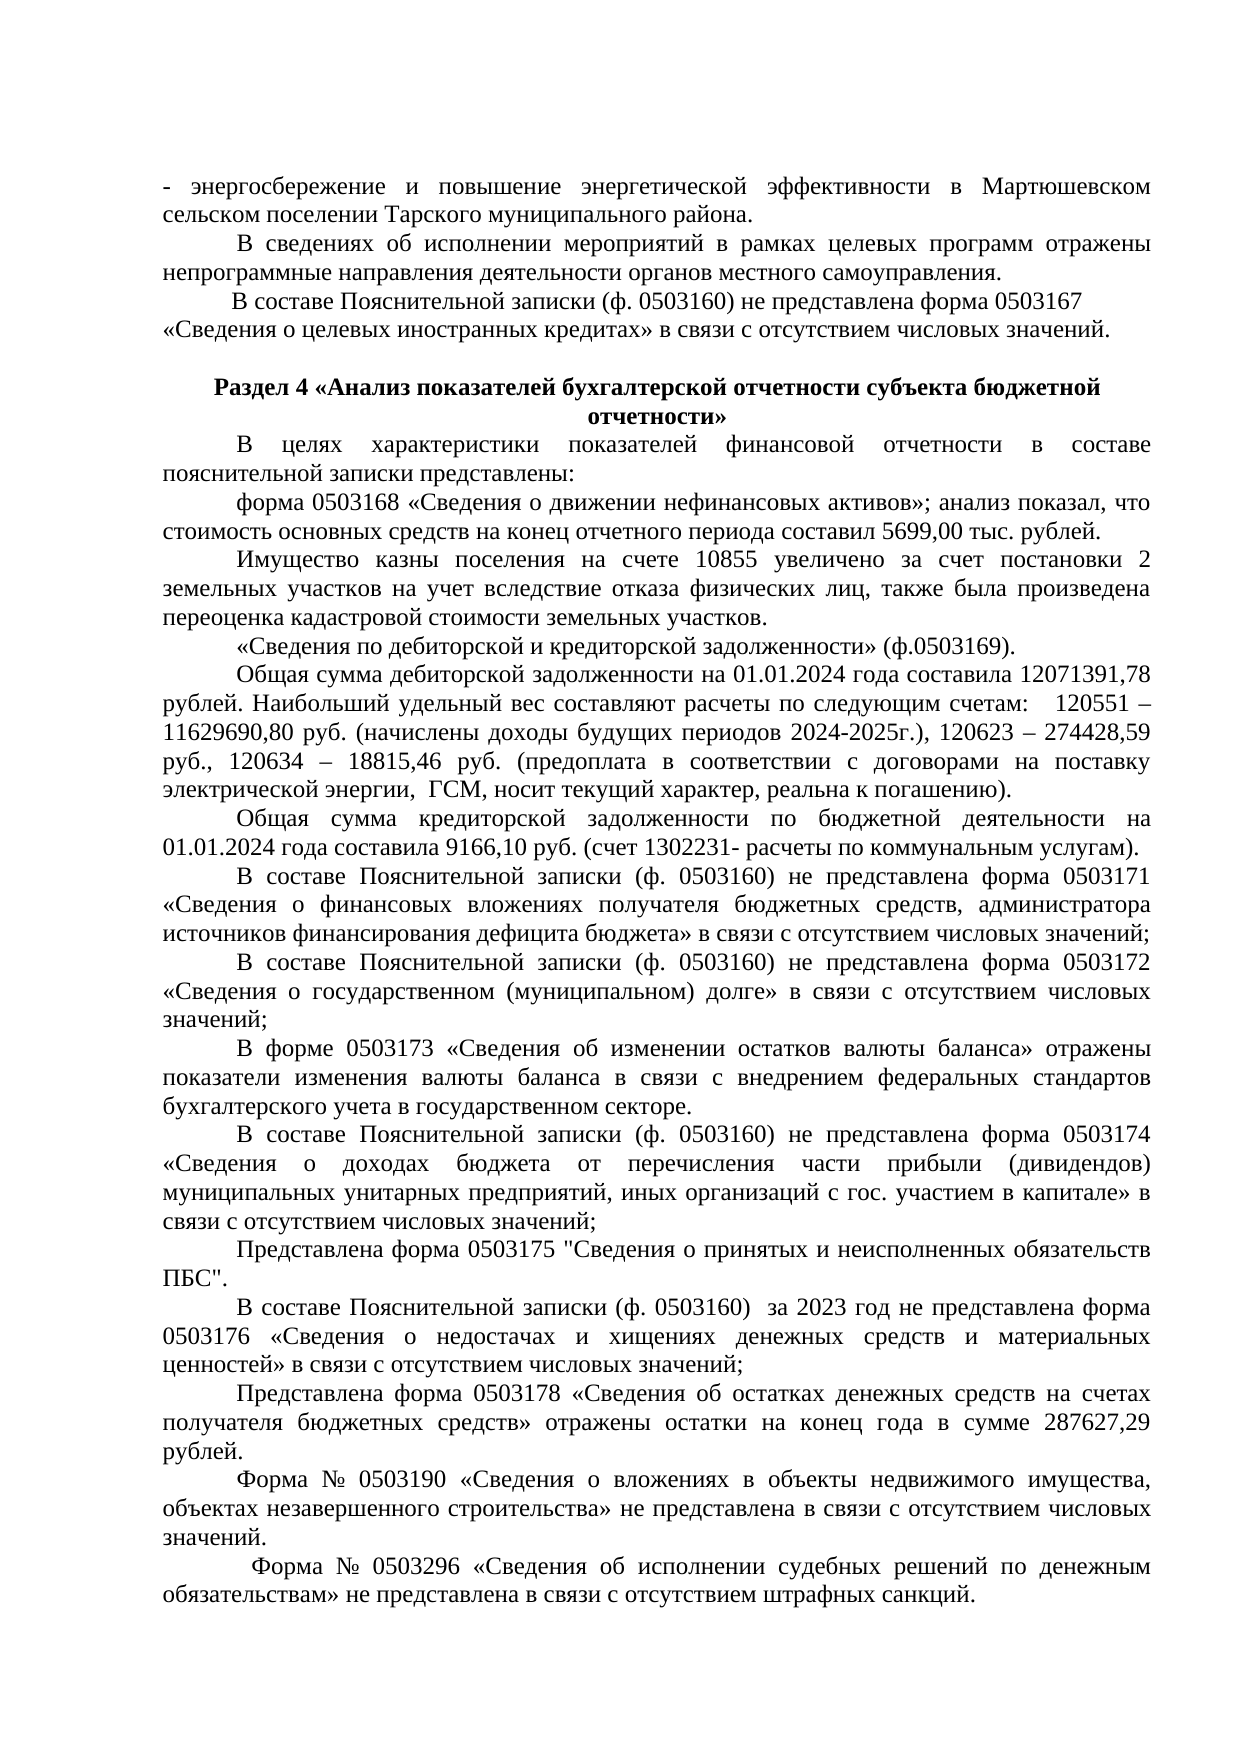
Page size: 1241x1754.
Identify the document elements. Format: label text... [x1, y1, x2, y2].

text В составе Пояснительной записки (ф. 0503160) не представлена форма 0503174 «Сведения о доходах бюджета от перечисления части прибыли (дивидендов) муниципальных унитарных предприятий, иных организаций с гос. участием в капитале» в связи с отсутствием числовых значений; [162, 1119, 1152, 1234]
text Представлена форма 0503178 «Сведения об остатках денежных средств на счетах получателя бюджетных средств» отражены остатки на конец года в сумме 287627,29 рублей. [162, 1378, 1152, 1464]
text Раздел 4 «Анализ показателей бухгалтерской отчетности субъекта бюджетной отчетности» [162, 372, 1152, 429]
text В целях характеристики показателей финансовой отчетности в составе пояснительной записки представлены: [162, 429, 1152, 487]
text В составе Пояснительной записки (ф. 0503160) не представлена форма 0503172 «Сведения о государственном (муниципальном) долге» в связи с отсутствием числовых значений; [162, 947, 1152, 1033]
text Имущество казны поселения на счете 10855 увеличено за счет постановки 2 земельных участков на учет вследствие отказа физических лиц, также была произведена переоценка кадастровой стоимости земельных участков. [162, 544, 1152, 631]
text В составе Пояснительной записки (ф. 0503160) за 2023 год не представлена форма 0503176 «Сведения о недостачах и хищениях денежных средств и материальных ценностей» в связи с отсутствием числовых значений; [162, 1292, 1152, 1378]
text В сведениях об исполнении мероприятий в рамках целевых программ отражены непрограммные направления деятельности органов местного самоуправления. [162, 228, 1152, 286]
text Форма № 0503190 «Сведения о вложениях в объекты недвижимого имущества, объектах незавершенного строительства» не представлена в связи с отсутствием числовых значений. [162, 1464, 1152, 1551]
text «Сведения по дебиторской и кредиторской задолженности» (ф.0503169). [162, 631, 1152, 659]
text Общая сумма дебиторской задолженности на 01.01.2024 года составила 12071391,78 рублей. Наибольший удельный вес составляют расчеты по следующим счетам: 120551 – 11629690,80 руб. (начислены доходы будущих периодов 2024-2025г.), 120623 – 274428,59 руб., 120634 – 18815,46 руб. (предоплата в соответствии с договорами на поставку электрической энергии, ГСМ, носит текущий характер, реальна к погашению). [162, 659, 1152, 803]
text Представлена форма 0503175 "Сведения о принятых и неисполненных обязательств ПБС". [162, 1234, 1152, 1292]
text Форма № 0503296 «Сведения об исполнении судебных решений по денежным обязательствам» не представлена в связи с отсутствием штрафных санкций. [162, 1551, 1152, 1608]
text форма 0503168 «Сведения о движении нефинансовых активов»; анализ показал, что стоимость основных средств на конец отчетного периода составил 5699,00 тыс. рублей. [162, 487, 1152, 544]
text В составе Пояснительной записки (ф. 0503160) не представлена форма 0503171 «Сведения о финансовых вложениях получателя бюджетных средств, администратора источников финансирования дефицита бюджета» в связи с отсутствием числовых значений; [162, 861, 1152, 947]
text В форме 0503173 «Сведения об изменении остатков валюты баланса» отражены показатели изменения валюты баланса в связи с внедрением федеральных стандартов бухгалтерского учета в государственном секторе. [162, 1033, 1152, 1119]
text Общая сумма кредиторской задолженности по бюджетной деятельности на 01.01.2024 года составила 9166,10 руб. (счет 1302231- расчеты по коммунальным услугам). [162, 803, 1152, 861]
text - энергосбережение и повышение энергетической эффективности в Мартюшевском сельском поселении Тарского муниципального района. [162, 171, 1152, 228]
text В составе Пояснительной записки (ф. 0503160) не представлена форма 0503167 «Сведения о целевых иностранных кредитах» в связи с отсутствием числовых значений. [162, 286, 1152, 343]
